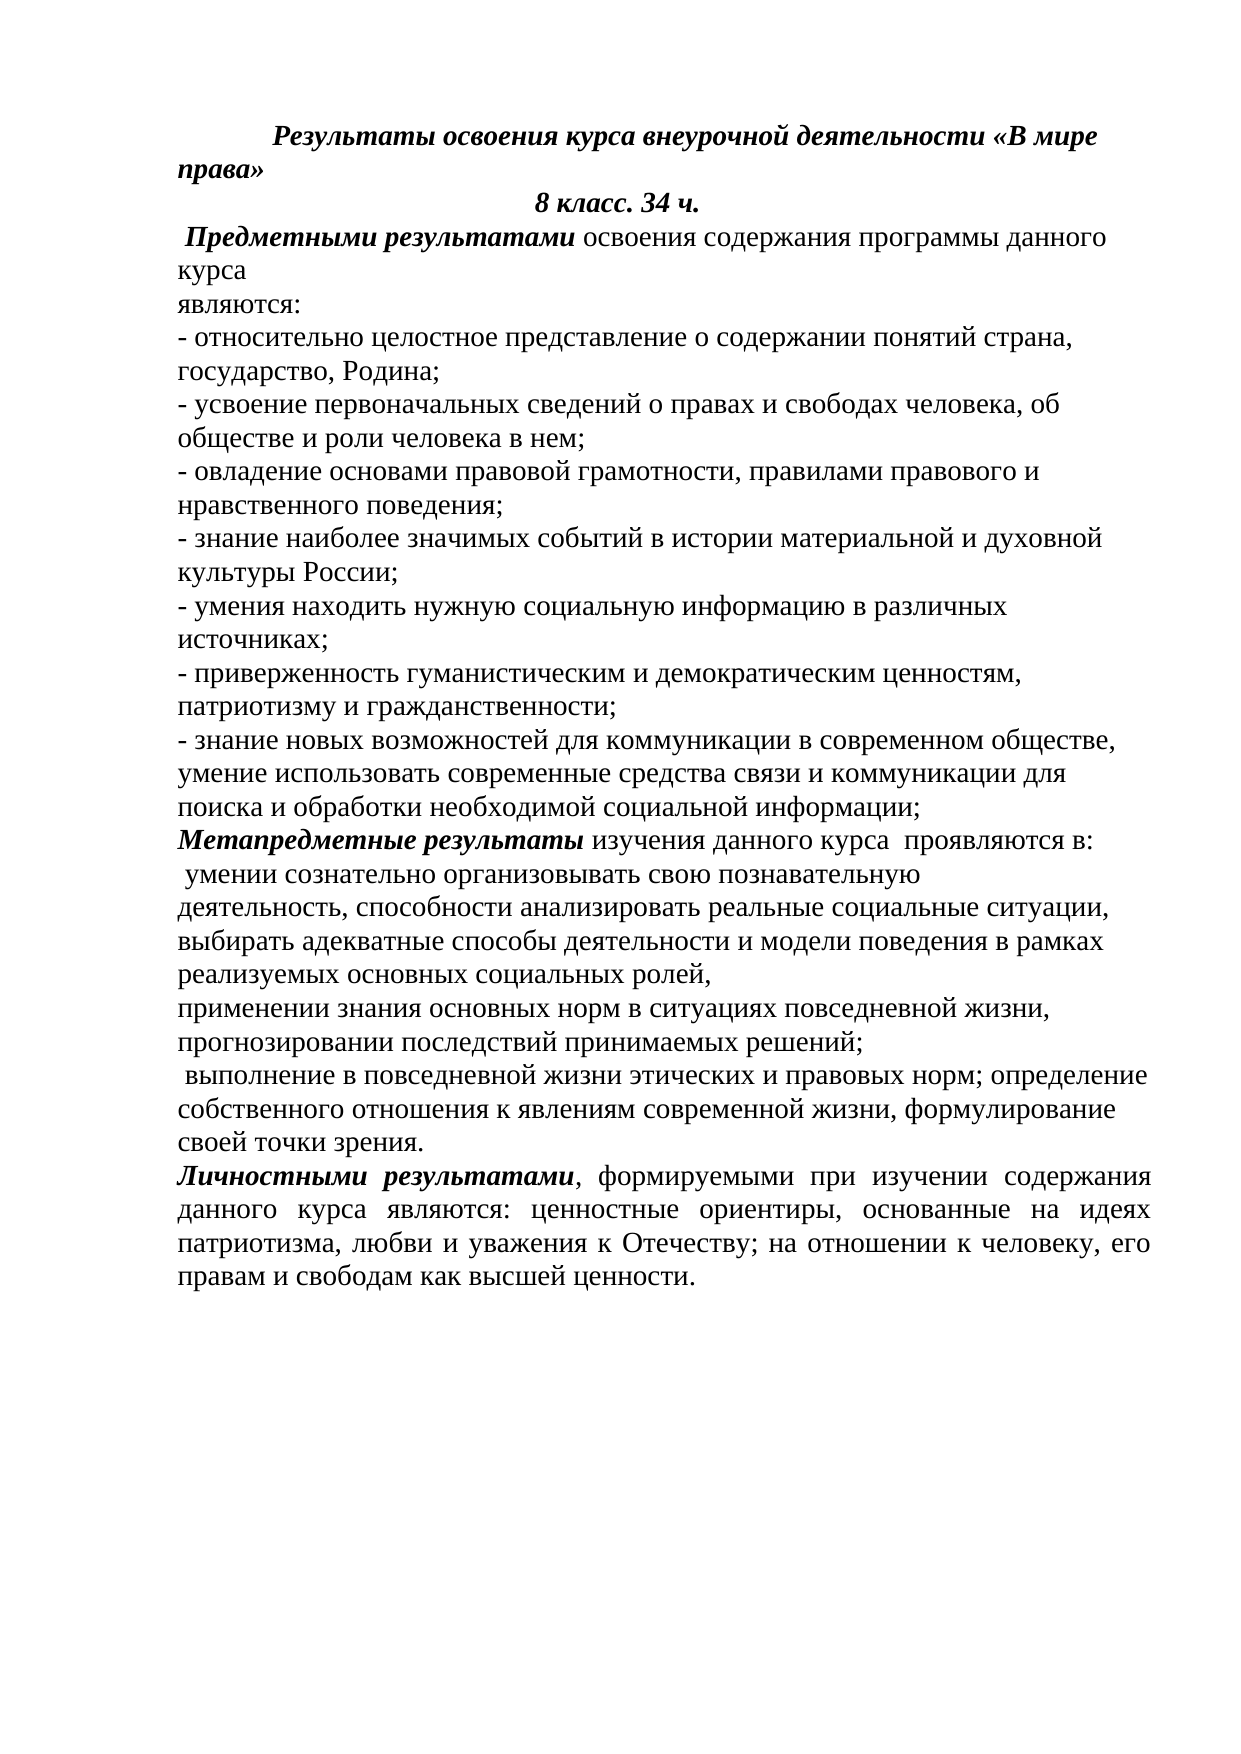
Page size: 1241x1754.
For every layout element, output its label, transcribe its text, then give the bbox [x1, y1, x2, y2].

text - относительно целостное представление о содержании понятий страна, государство, Родина; [177, 319, 1152, 386]
text деятельность, способности анализировать реальные социальные ситуации, выбирать адекватные способы деятельности и модели поведения в рамках реализуемых основных социальных ролей, [177, 889, 1152, 990]
text - умения находить нужную социальную информацию в различных источниках; [177, 588, 1152, 655]
text - усвоение первоначальных сведений о правах и свободах человека, об обществе и роли человека в нем; [177, 386, 1152, 453]
text выполнение в повседневной жизни этических и правовых норм; определение собственного отношения к явлениям современной жизни, формулирование своей точки зрения. [177, 1057, 1152, 1158]
text применении знания основных норм в ситуациях повседневной жизни, прогнозировании последствий принимаемых решений; [177, 990, 1152, 1057]
text Метапредметные результаты изучения данного курса проявляются в: [177, 822, 1152, 856]
text - знание наиболее значимых событий в истории материальной и духовной культуры России; [177, 521, 1152, 588]
text Результаты освоения курса внеурочной деятельности «В мире права» [177, 118, 1152, 185]
text 8 класс. 34 ч. [177, 185, 1152, 219]
text - знание новых возможностей для коммуникации в современном обществе, умение использовать современные средства связи и коммуникации для поиска и обработки необходимой социальной информации; [177, 722, 1152, 822]
list Личностными результатами, формируемыми при изучении содержания данного курса являются: ценностные ориентиры, основанные на идеях патриотизма, любви и уважения к Отечеству; на отношении к человеку, его правам и свободам как высшей ценности. [177, 1158, 1152, 1292]
text являются: [177, 286, 1152, 319]
text Предметными результатами освоения содержания программы данного курса [177, 219, 1152, 286]
text - овладение основами правовой грамотности, правилами правового и нравственного поведения; [177, 453, 1152, 521]
text - приверженность гуманистическим и демократическим ценностям, патриотизму и гражданственности; [177, 655, 1152, 722]
text умении сознательно организовывать свою познавательную [177, 856, 1152, 889]
